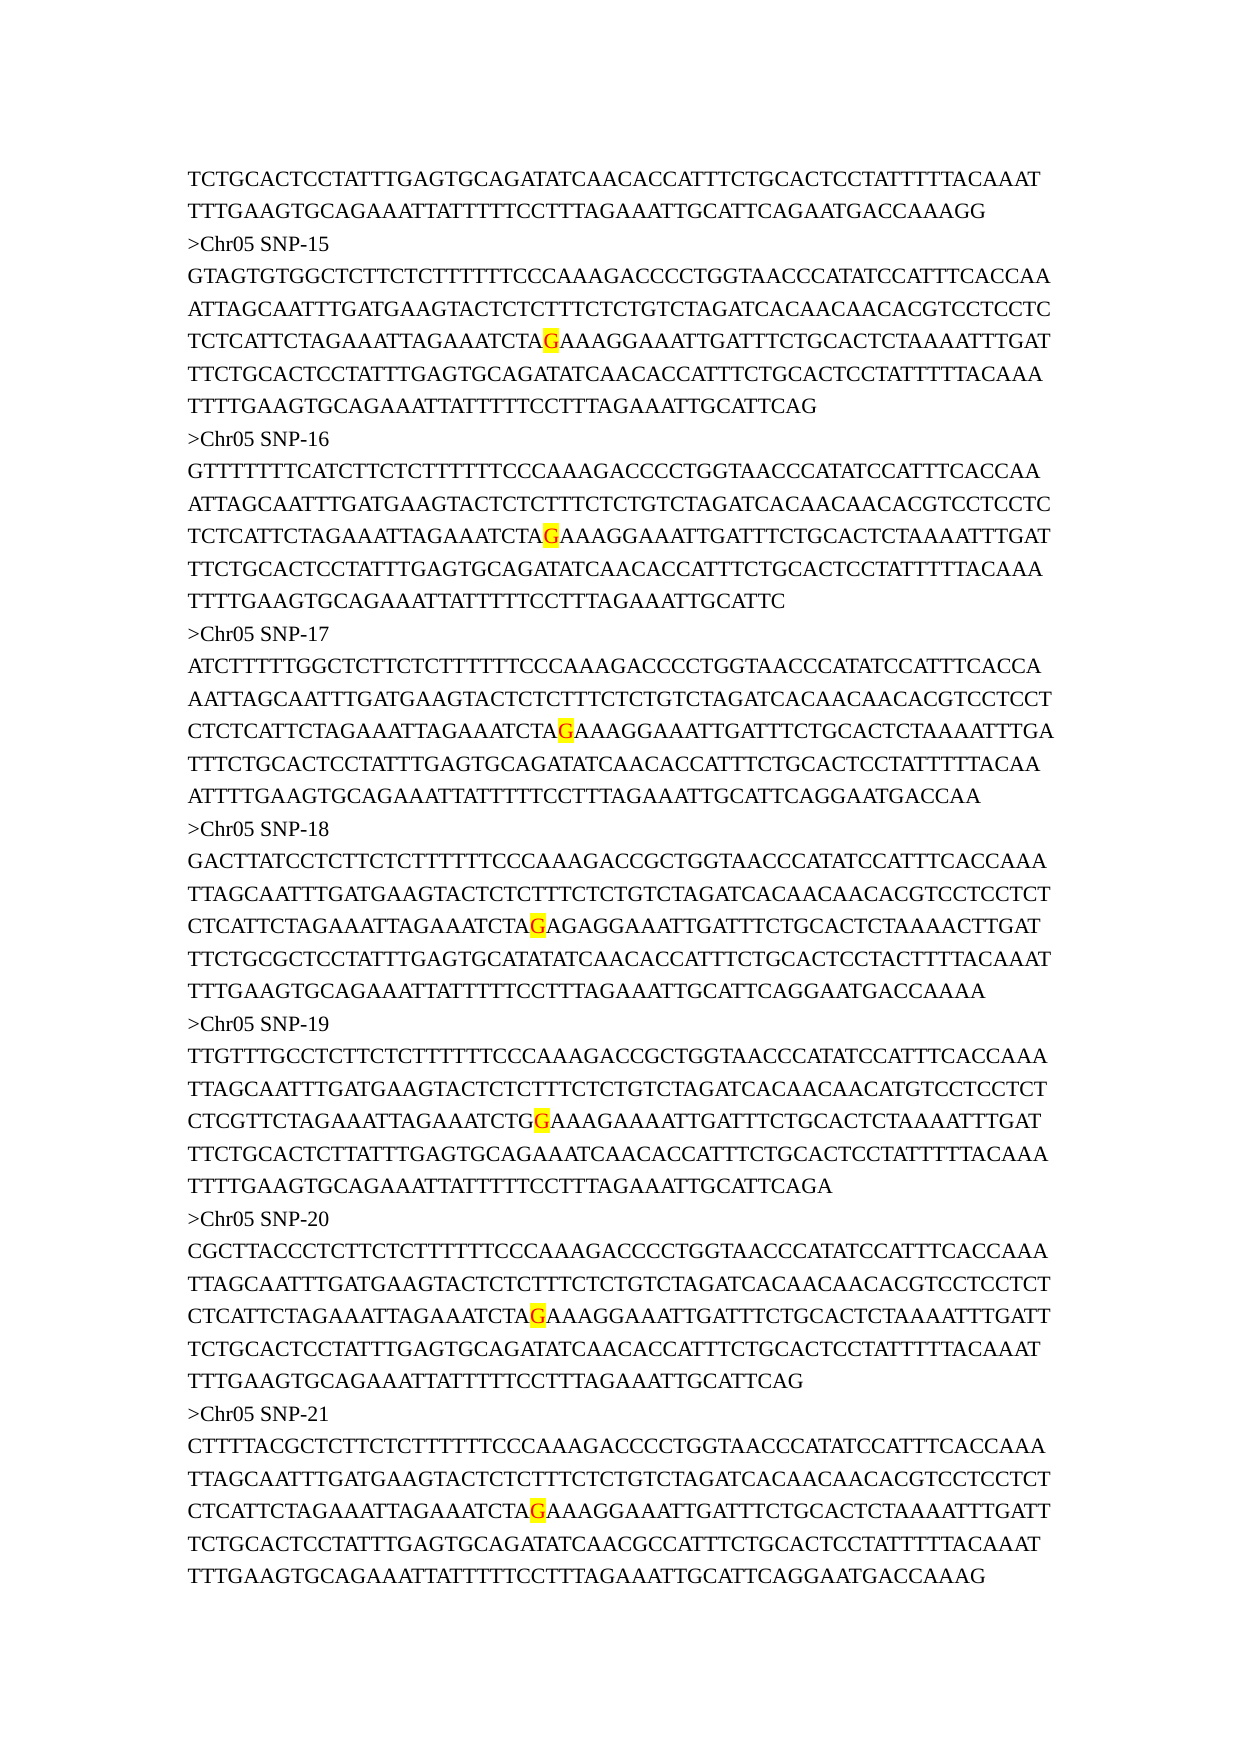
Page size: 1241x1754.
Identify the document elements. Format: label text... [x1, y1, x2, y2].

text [187, 162, 1053, 227]
text CTTTTACGCTCTTCTCTTTTTTCCCAAAGACCCCTGGTAACCCATATCCATTTCACCAAATTAGCAATTTGATGAAGTACTCTCTTTCTCTGTCTAGATCACAACAACACGTCCTCCTCTCTCATTCTAGAAATTAGAAATCTAGAAAGGAAATTGATTTCTGCACTCTAAAATTTGATTTCTGCACTCCTATTTGAGTGCAGATATCAACGCCATTTCTGCACTCCTATTTTTACAAATTTTGAAGTGCAGAAATTATTTTTCCTTTAGAAATTGCATTCAGGAATGACCAAAG [187, 1429, 1053, 1592]
text >Chr05 SNP-19 [187, 1007, 1053, 1039]
text ATCTTTTTGGCTCTTCTCTTTTTTCCCAAAGACCCCTGGTAACCCATATCCATTTCACCAAATTAGCAATTTGATGAAGTACTCTCTTTCTCTGTCTAGATCACAACAACACGTCCTCCTCTCTCATTCTAGAAATTAGAAATCTAGAAAGGAAATTGATTTCTGCACTCTAAAATTTGATTTCTGCACTCCTATTTGAGTGCAGATATCAACACCATTTCTGCACTCCTATTTTTACAAATTTTGAAGTGCAGAAATTATTTTTCCTTTAGAAATTGCATTCAGGAATGACCAA [187, 649, 1053, 812]
text >Chr05 SNP-18 [187, 812, 1053, 844]
text GTTTTTTTCATCTTCTCTTTTTTCCCAAAGACCCCTGGTAACCCATATCCATTTCACCAAATTAGCAATTTGATGAAGTACTCTCTTTCTCTGTCTAGATCACAACAACACGTCCTCCTCTCTCATTCTAGAAATTAGAAATCTAGAAAGGAAATTGATTTCTGCACTCTAAAATTTGATTTCTGCACTCCTATTTGAGTGCAGATATCAACACCATTTCTGCACTCCTATTTTTACAAATTTTGAAGTGCAGAAATTATTTTTCCTTTAGAAATTGCATTC [187, 454, 1053, 617]
text >Chr05 SNP-17 [187, 617, 1053, 649]
text GTAGTGTGGCTCTTCTCTTTTTTCCCAAAGACCCCTGGTAACCCATATCCATTTCACCAAATTAGCAATTTGATGAAGTACTCTCTTTCTCTGTCTAGATCACAACAACACGTCCTCCTCTCTCATTCTAGAAATTAGAAATCTAGAAAGGAAATTGATTTCTGCACTCTAAAATTTGATTTCTGCACTCCTATTTGAGTGCAGATATCAACACCATTTCTGCACTCCTATTTTTACAAATTTTGAAGTGCAGAAATTATTTTTCCTTTAGAAATTGCATTCAG [187, 259, 1053, 422]
text GACTTATCCTCTTCTCTTTTTTCCCAAAGACCGCTGGTAACCCATATCCATTTCACCAAATTAGCAATTTGATGAAGTACTCTCTTTCTCTGTCTAGATCACAACAACACGTCCTCCTCTCTCATTCTAGAAATTAGAAATCTAGAGAGGAAATTGATTTCTGCACTCTAAAACTTGATTTCTGCGCTCCTATTTGAGTGCATATATCAACACCATTTCTGCACTCCTACTTTTACAAATTTTGAAGTGCAGAAATTATTTTTCCTTTAGAAATTGCATTCAGGAATGACCAAAA [187, 844, 1053, 1007]
text >Chr05 SNP-20 [187, 1202, 1053, 1234]
text >Chr05 SNP-15 [187, 227, 1053, 259]
text TTGTTTGCCTCTTCTCTTTTTTCCCAAAGACCGCTGGTAACCCATATCCATTTCACCAAATTAGCAATTTGATGAAGTACTCTCTTTCTCTGTCTAGATCACAACAACATGTCCTCCTCTCTCGTTCTAGAAATTAGAAATCTGGAAAGAAAATTGATTTCTGCACTCTAAAATTTGATTTCTGCACTCTTATTTGAGTGCAGAAATCAACACCATTTCTGCACTCCTATTTTTACAAATTTTGAAGTGCAGAAATTATTTTTCCTTTAGAAATTGCATTCAGA [187, 1039, 1053, 1202]
text >Chr05 SNP-16 [187, 422, 1053, 454]
text >Chr05 SNP-21 [187, 1397, 1053, 1429]
text CGCTTACCCTCTTCTCTTTTTTCCCAAAGACCCCTGGTAACCCATATCCATTTCACCAAATTAGCAATTTGATGAAGTACTCTCTTTCTCTGTCTAGATCACAACAACACGTCCTCCTCTCTCATTCTAGAAATTAGAAATCTAGAAAGGAAATTGATTTCTGCACTCTAAAATTTGATTTCTGCACTCCTATTTGAGTGCAGATATCAACACCATTTCTGCACTCCTATTTTTACAAATTTTGAAGTGCAGAAATTATTTTTCCTTTAGAAATTGCATTCAG [187, 1234, 1053, 1397]
